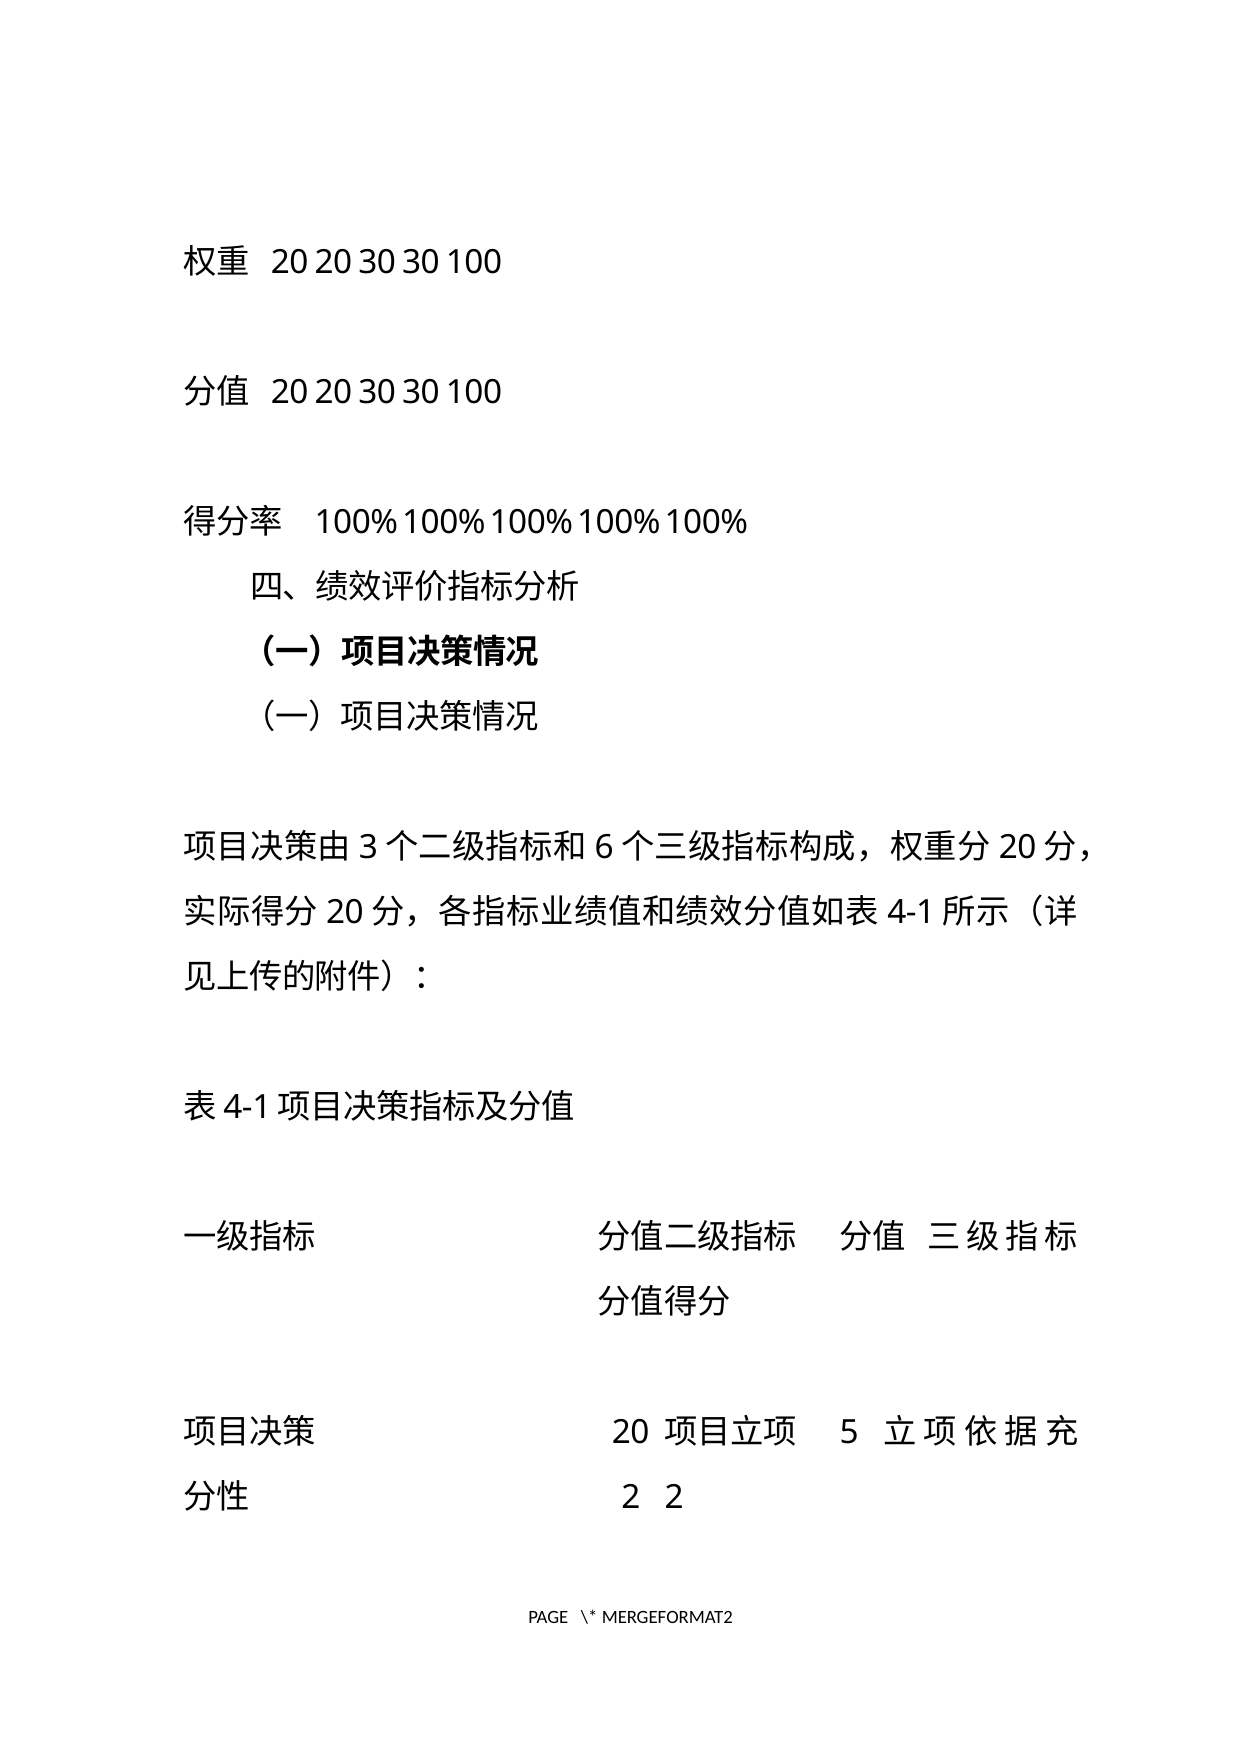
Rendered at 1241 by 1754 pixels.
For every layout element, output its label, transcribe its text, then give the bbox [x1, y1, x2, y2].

text （一）项目决策情况 [183, 617, 1078, 682]
text 四、绩效评价指标分析 [183, 552, 1078, 617]
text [183, 682, 1078, 1527]
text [183, 162, 1078, 552]
